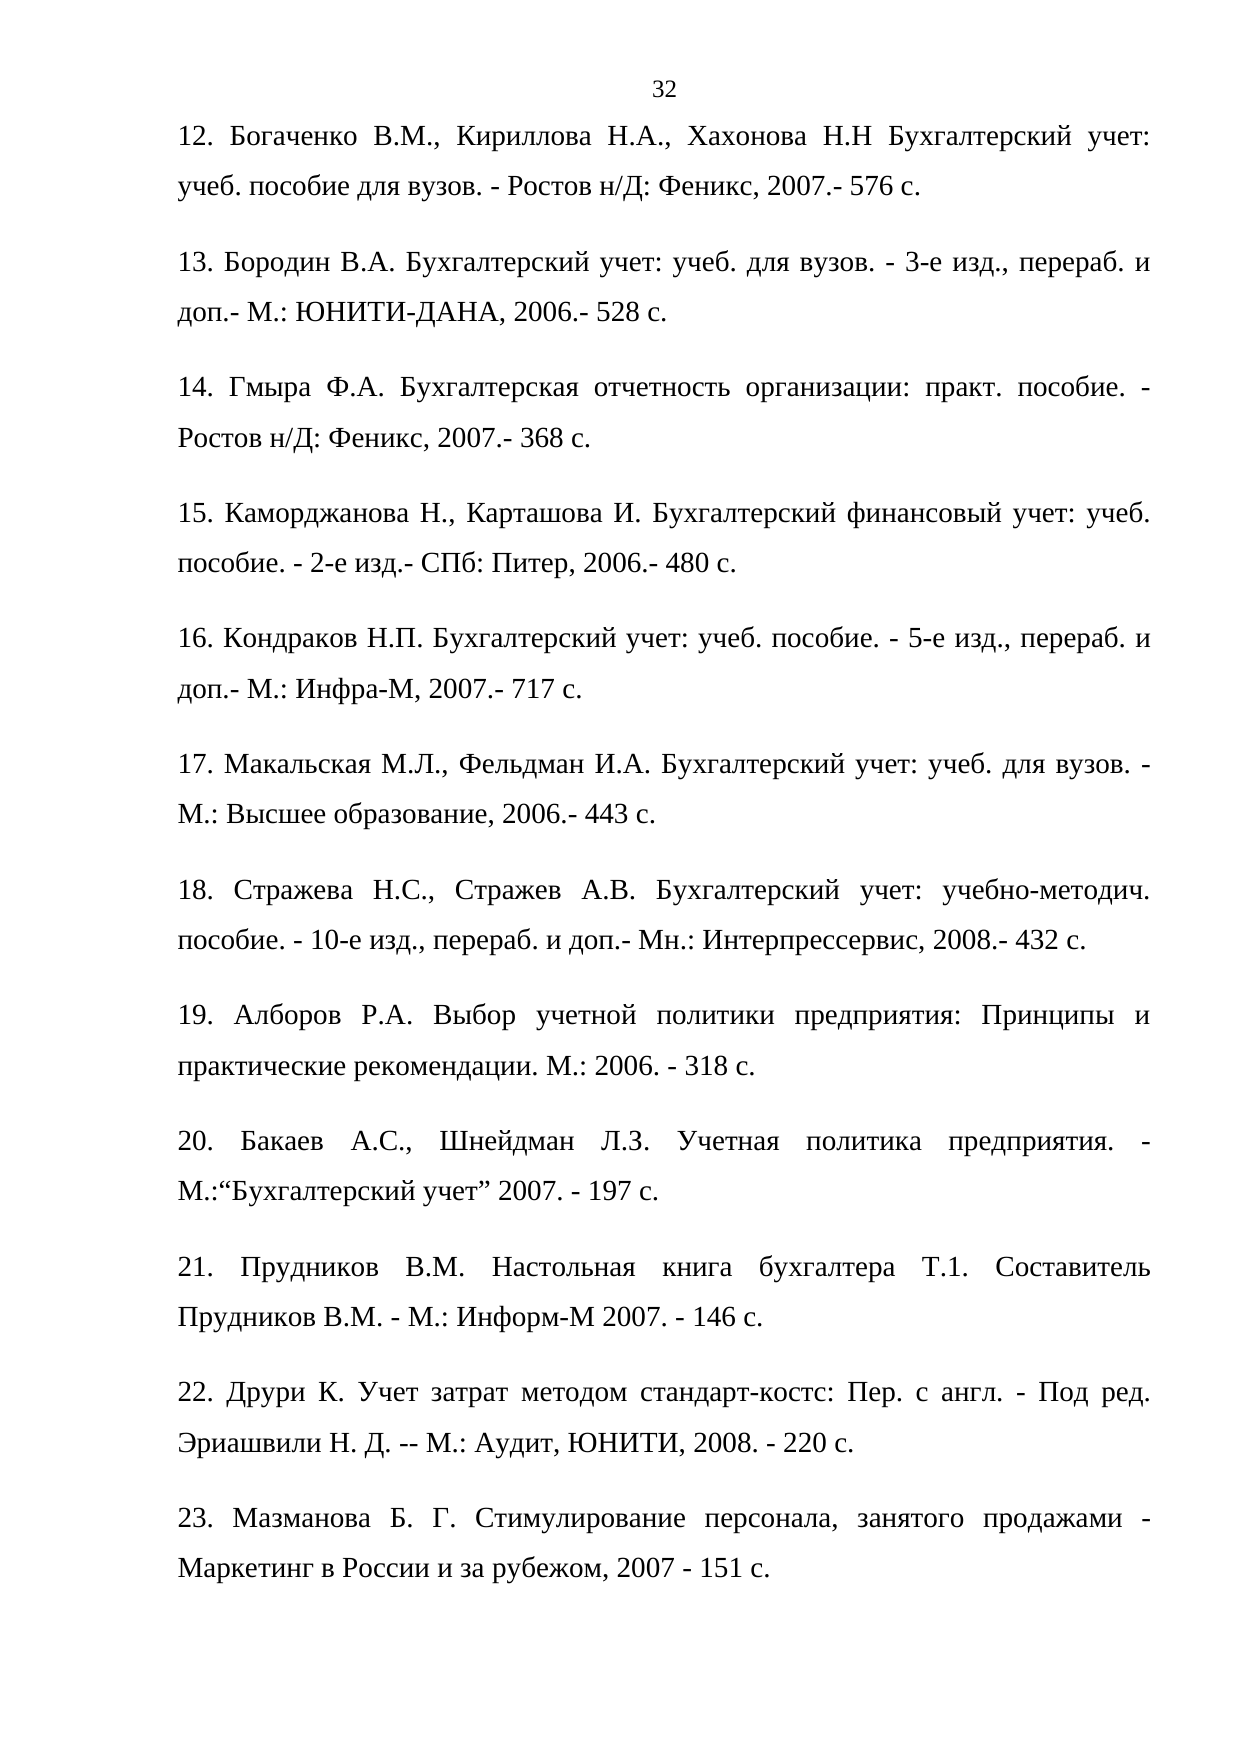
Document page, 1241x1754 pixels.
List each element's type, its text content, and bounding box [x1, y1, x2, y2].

subtitle 19. Алборов Р.А. Выбор учетной политики предприятия: Принципы и практические рекомендации. М.: 2006. - 318 с. [177, 997, 1152, 1081]
subtitle 13. Бородин В.А. Бухгалтерский учет: учеб. для вузов. - 3-е изд., перераб. и доп.- М.: ЮНИТИ-ДАНА, 2006.- 528 с. [177, 244, 1152, 328]
subtitle 21. Прудников В.М. Настольная книга бухгалтера Т.1. Составитель Прудников В.М. - М.: Информ-М 2007. - 146 с. [177, 1249, 1152, 1333]
subtitle 22. Друри К. Учет затрат методом стандарт-костс: Пер. с англ. - Под ред. Эриашвили Н. Д. -- М.: Аудит, ЮНИТИ, 2008. - 220 с. [177, 1374, 1152, 1458]
subtitle 15. Каморджанова Н., Карташова И. Бухгалтерский финансовый учет: учеб. пособие. - 2-е изд.- СПб: Питер, 2006.- 480 с. [177, 495, 1152, 579]
subtitle 14. Гмыра Ф.А. Бухгалтерская отчетность организации: практ. пособие. - Ростов н/Д: Феникс, 2007.- 368 с. [177, 369, 1152, 453]
subtitle 16. Кондраков Н.П. Бухгалтерский учет: учеб. пособие. - 5-е изд., перераб. и доп.- М.: Инфра-М, 2007.- 717 с. [177, 621, 1152, 704]
subtitle 20. Бакаев А.С., Шнейдман Л.З. Учетная политика предприятия. - М.:“Бухгалтерский учет” 2007. - 197 с. [177, 1123, 1152, 1207]
subtitle 23. Мазманова Б. Г. Стимулирование персонала, занятого продажами -Маркетинг в России и за рубежом, 2007 - 151 с. [177, 1500, 1152, 1584]
subtitle 17. Макальская М.Л., Фельдман И.А. Бухгалтерский учет: учеб. для вузов. - М.: Высшее образование, 2006.- 443 с. [177, 746, 1152, 830]
subtitle 12. Богаченко В.М., Кириллова Н.А., Хахонова Н.Н Бухгалтерский учет: учеб. пособие для вузов. - Ростов н/Д: Феникс, 2007.- 576 с. [177, 118, 1152, 202]
subtitle 18. Стражева Н.С., Стражев А.В. Бухгалтерский учет: учебно-методич. пособие. - 10-е изд., перераб. и доп.- Мн.: Интерпрессервис, 2008.- 432 с. [177, 872, 1152, 956]
